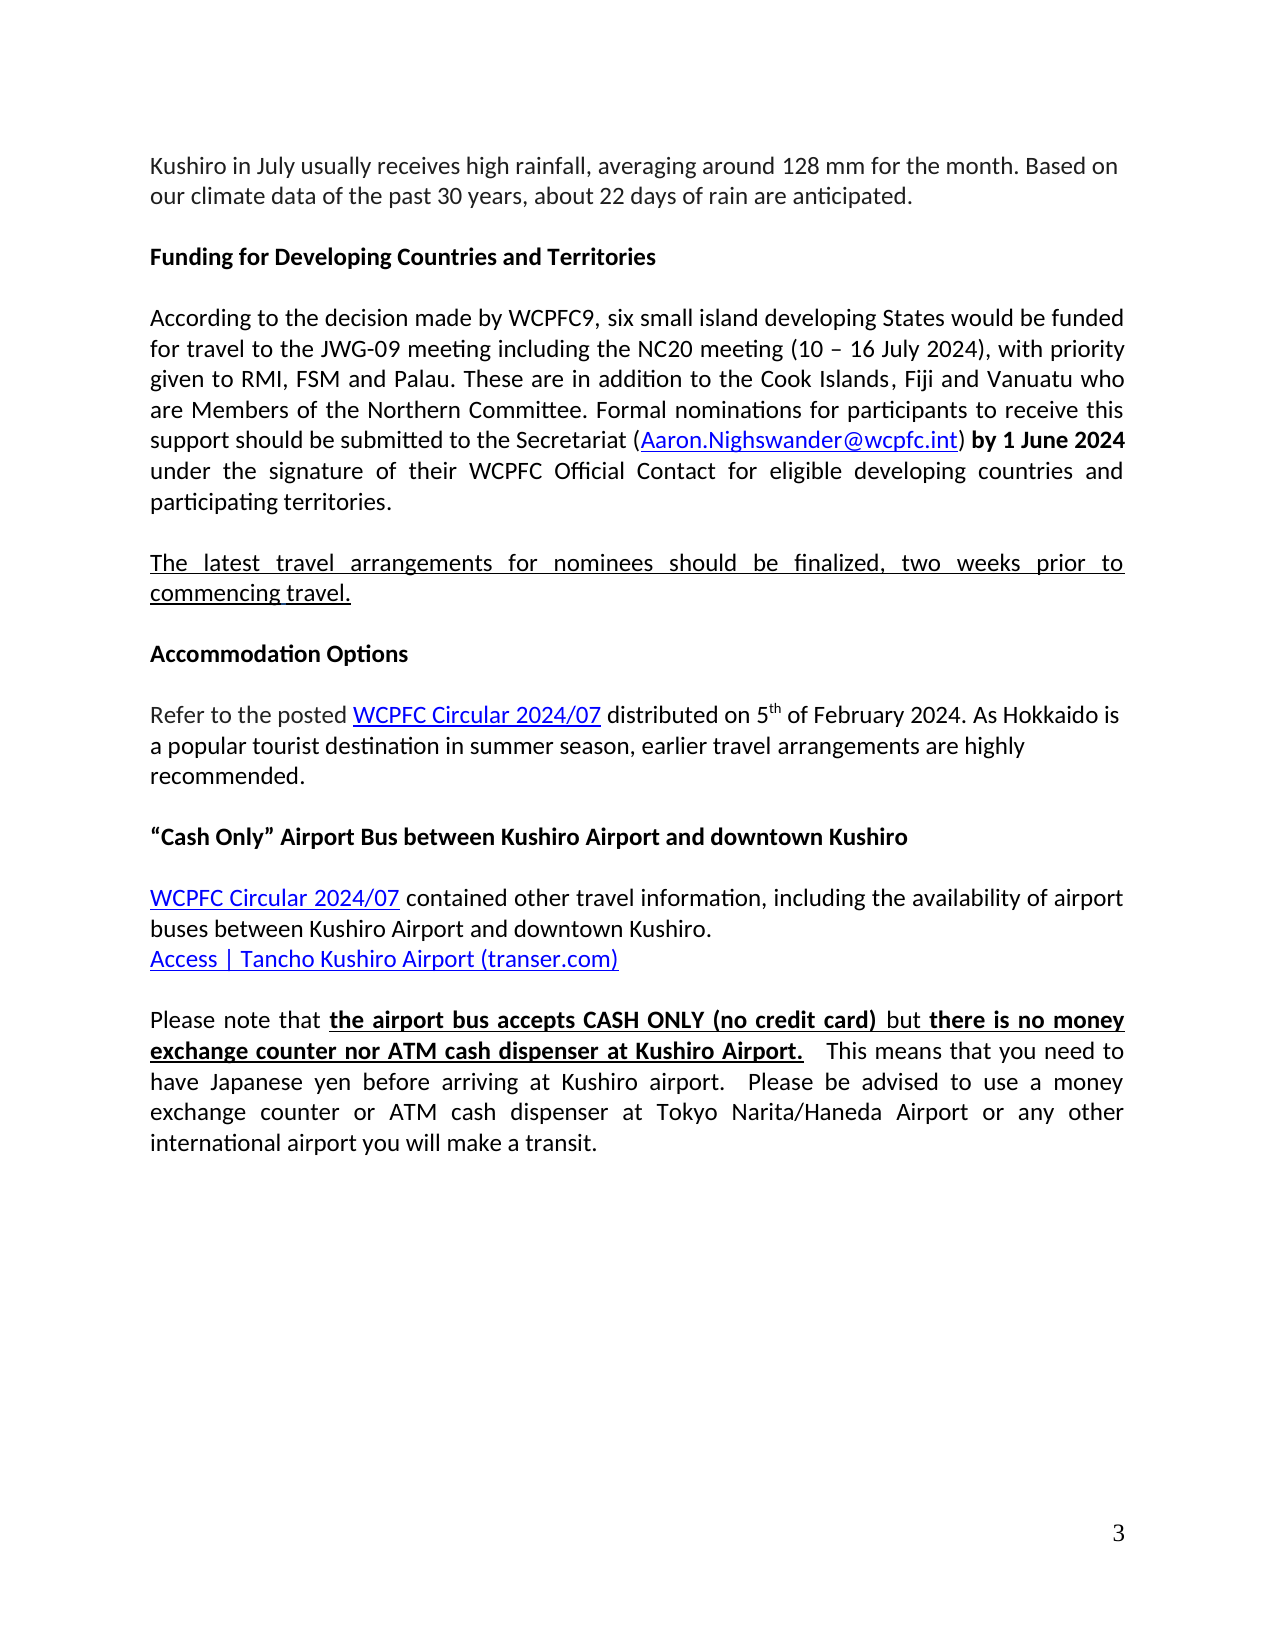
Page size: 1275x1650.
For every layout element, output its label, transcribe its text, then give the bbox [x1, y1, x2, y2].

text Accommodation Options [150, 638, 1125, 669]
text “Cash Only” Airport Bus between Kushiro Airport and downtown Kushiro [150, 821, 1125, 852]
text Funding for Developing Countries and Territories [150, 242, 1125, 272]
text Access | Tancho Kushiro Airport (transer.com) [150, 943, 1125, 974]
text Refer to the posted WCPFC Circular 2024/07 distributed on 5th of February 2024. As Hokkaido is a popular tourist destination in summer season, earlier travel arrangements are highly recommended. [150, 699, 1125, 791]
text WCPFC Circular 2024/07 contained other travel information, including the availability of airport buses between Kushiro Airport and downtown Kushiro. [150, 882, 1125, 943]
text According to the decision made by WCPFC9, six small island developing States would be funded for travel to the JWG-09 meeting including the NC20 meeting (10 – 16 July 2024), with priority given to RMI, FSM and Palau. These are in addition to the Cook Islands, Fiji and Vanuatu who are Members of the Northern Committee. Formal nominations for participants to receive this support should be submitted to the Secretariat (Aaron.Nighswander@wcpfc.int) by 1 June 2024 under the signature of their WCPFC Official Contact for eligible developing countries and participating territories. [150, 303, 1125, 516]
text Kushiro in July usually receives high rainfall, averaging around 128 mm for the month. Based on our climate data of the past 30 years, about 22 days of rain are anticipated. [150, 150, 1125, 211]
text The latest travel arrangements for nominees should be finalized, two weeks prior to commencing travel. [150, 547, 1125, 573]
text Please note that the airport bus accepts CASH ONLY (no credit card) but there is no money exchange counter nor ATM cash dispenser at Kushiro Airport. This means that you need to have Japanese yen before arriving at Kushiro airport. Please be advised to use a money exchange counter or ATM cash dispenser at Tokyo Narita/Haneda Airport or any other international airport you will make a transit. [150, 1004, 1125, 1157]
text The latest travel arrangements for nominees should be finalized, two weeks prior to commencing travel. [150, 574, 1125, 608]
